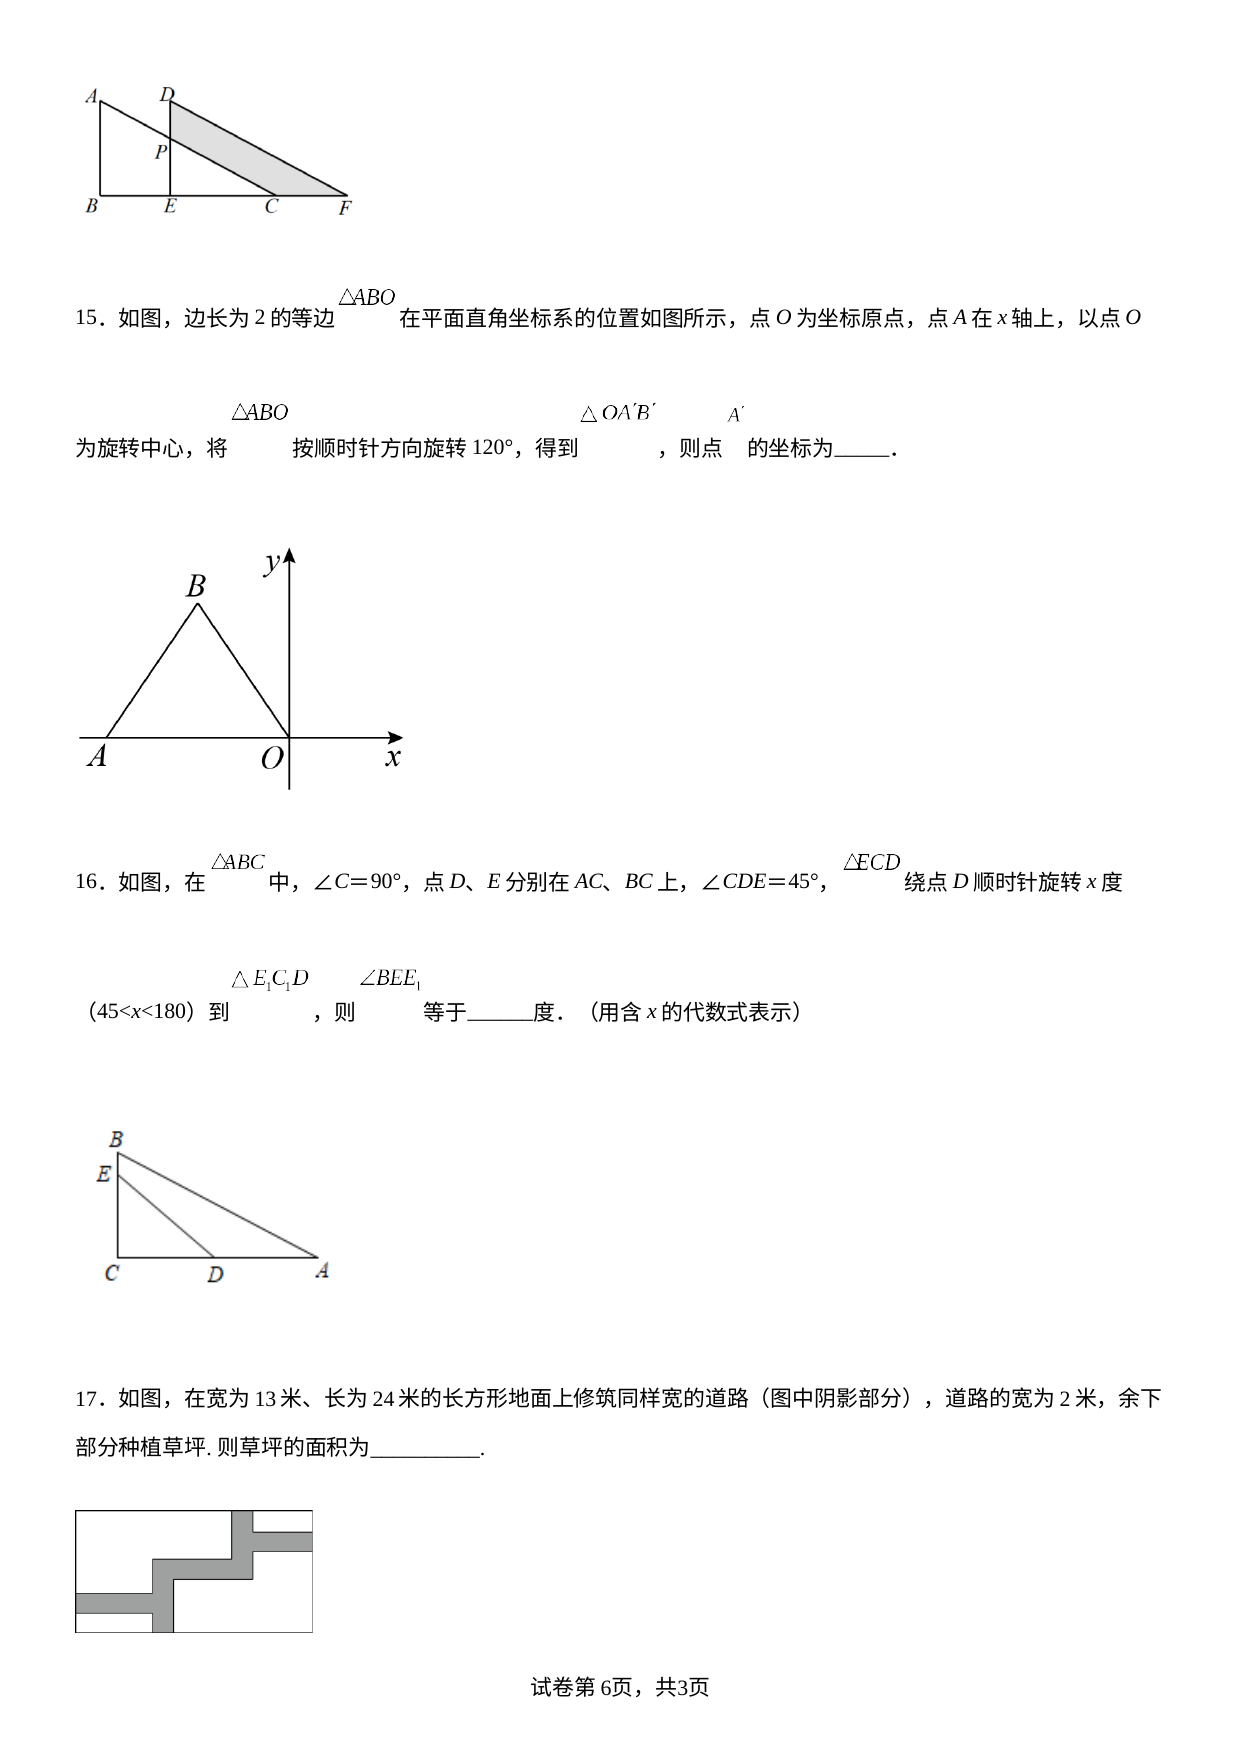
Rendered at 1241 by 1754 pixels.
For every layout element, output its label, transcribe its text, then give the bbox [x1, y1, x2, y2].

text 15．如图，边长为2的等边在平面直角坐标系的位置如图所示，点O为坐标原点，点A在x轴上，以点O为旋转中心，将按顺时针方向旋转120°，得到，则点的坐标为_____． [75, 284, 1165, 495]
picture [75, 76, 357, 222]
text 17．如图，在宽为13米、长为24米的长方形地面上修筑同样宽的道路（图中阴影部分），道路的宽为2米，余下部分种植草坪. 则草坪的面积为__________. [75, 1381, 1165, 1462]
picture [75, 543, 407, 792]
picture [75, 1108, 355, 1306]
text 16．如图，在中，∠C＝90°，点D、E分别在AC、BC上，∠CDE＝45°，绕点D顺时针旋转x度（45<x<180）到，则等于______度．（用含x的代数式表示） [75, 849, 1165, 1060]
picture [75, 1510, 313, 1633]
